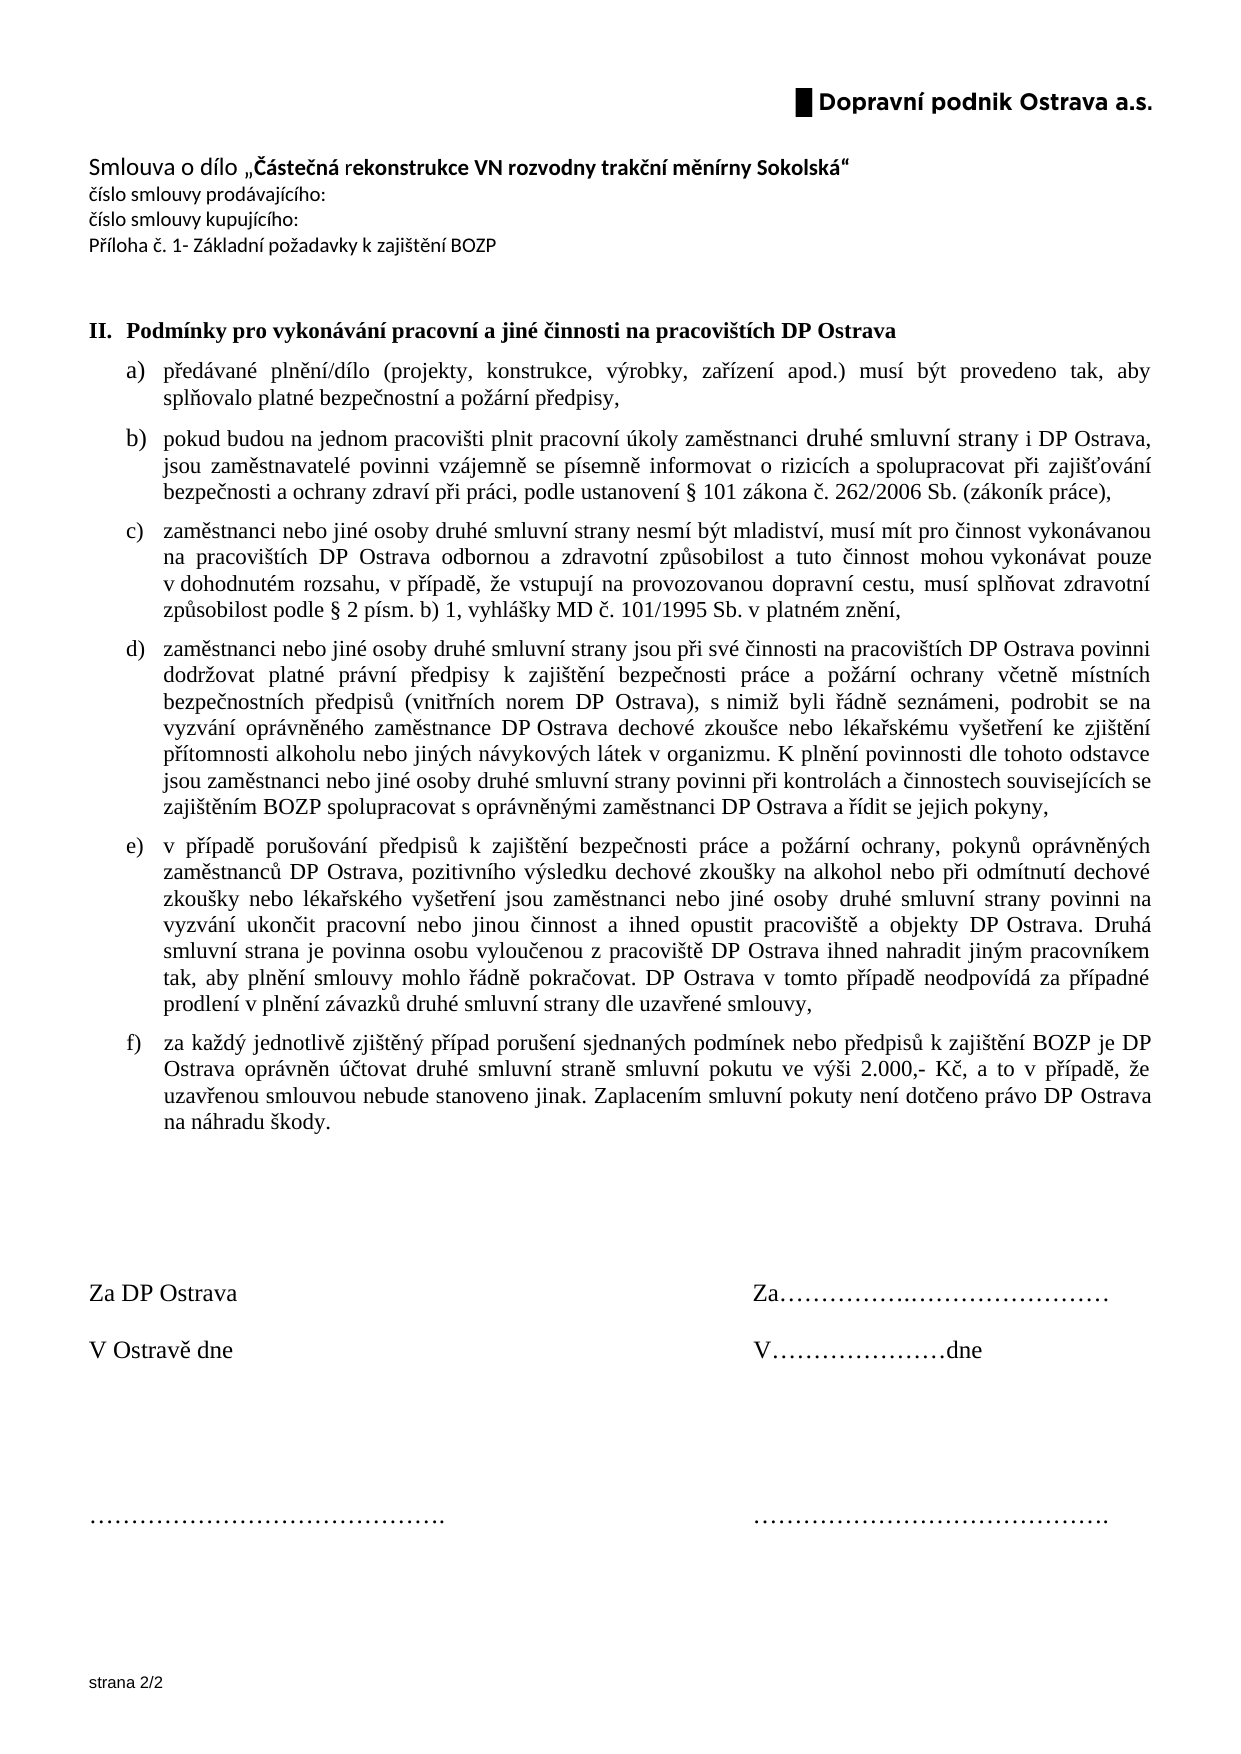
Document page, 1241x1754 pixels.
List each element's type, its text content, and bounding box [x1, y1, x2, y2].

list zaměstnanci nebo jiné osoby druhé smluvní strany jsou při své činnosti na pracovištích DP Ostrava povinni dodržovat platné právní předpisy k zajištění bezpečnosti práce a požární ochrany včetně místních bezpečnostních předpisů (vnitřních norem DP Ostrava), s nimiž byli řádně seznámeni, podrobit se na vyzvání oprávněného zaměstnance DP Ostrava dechové zkoušce nebo lékařskému vyšetření ke zjištění přítomnosti alkoholu nebo jiných návykových látek v organizmu. K plnění povinnosti dle tohoto odstavce jsou zaměstnanci nebo jiné osoby druhé smluvní strany povinni při kontrolách a činnostech souvisejících se zajištěním BOZP spolupracovat s oprávněnými zaměstnanci DP Ostrava a řídit se jejich pokyny, [126, 635, 1152, 819]
text ……………………………………. ……………………………………. [89, 1501, 1152, 1529]
text e) v případě porušování předpisů k zajištění bezpečnosti práce a požární ochrany, pokynů oprávněných zaměstnanců DP Ostrava, pozitivního výsledku dechové zkoušky na alkohol nebo při odmítnutí dechové zkoušky nebo lékařského vyšetření jsou zaměstnanci nebo jiné osoby druhé smluvní strany povinni na vyzvání ukončit pracovní nebo jinou činnost a ihned opustit pracoviště a objekty DP Ostrava. Druhá smluvní strana je povinna osobu vyloučenou z pracoviště DP Ostrava ihned nahradit jiným pracovníkem tak, aby plnění smlouvy mohlo řádně pokračovat. DP Ostrava v tomto případě neodpovídá za případné prodlení v plnění závazků druhé smluvní strany dle uzavřené smlouvy, [126, 832, 1152, 1016]
text II. Podmínky pro vykonávání pracovní a jiné činnosti na pracovištích DP Ostrava [89, 317, 1152, 343]
text Za DP Ostrava Za…………….…………………… [89, 1278, 1152, 1307]
picture [795, 88, 1152, 117]
text f) za každý jednotlivě zjištěný případ porušení sjednaných podmínek nebo předpisů k zajištění BOZP je DP Ostrava oprávněn účtovat druhé smluvní straně smluvní pokutu ve výši 2.000,- Kč, a to v případě, že uzavřenou smlouvou nebude stanoveno jinak. Zaplacením smluvní pokuty není dotčeno právo DP Ostrava na náhradu škody. [126, 1029, 1152, 1134]
list předávané plnění/dílo (projekty, konstrukce, výrobky, zařízení apod.) musí být provedeno tak, aby splňovalo platné bezpečnostní a požární předpisy, [126, 356, 1152, 411]
text c) zaměstnanci nebo jiné osoby druhé smluvní strany nesmí být mladiství, musí mít pro činnost vykonávanou na pracovištích DP Ostrava odbornou a zdravotní způsobilost a tuto činnost mohou vykonávat pouze v dohodnutém rozsahu, v případě, že vstupují na provozovanou dopravní cestu, musí splňovat zdravotní způsobilost podle § 2 písm. b) 1, vyhlášky MD č. 101/1995 Sb. v platném znění, [126, 517, 1152, 622]
text V Ostravě dne V…………………dne [89, 1336, 1152, 1364]
list pokud budou na jednom pracovišti plnit pracovní úkoly zaměstnanci druhé smluvní strany i DP Ostrava, jsou zaměstnavatelé povinni vzájemně se písemně informovat o rizicích a spolupracovat při zajišťování bezpečnosti a ochrany zdraví při práci, podle ustanovení § 101 zákona č. 262/2006 Sb. (zákoník práce), [126, 423, 1152, 504]
